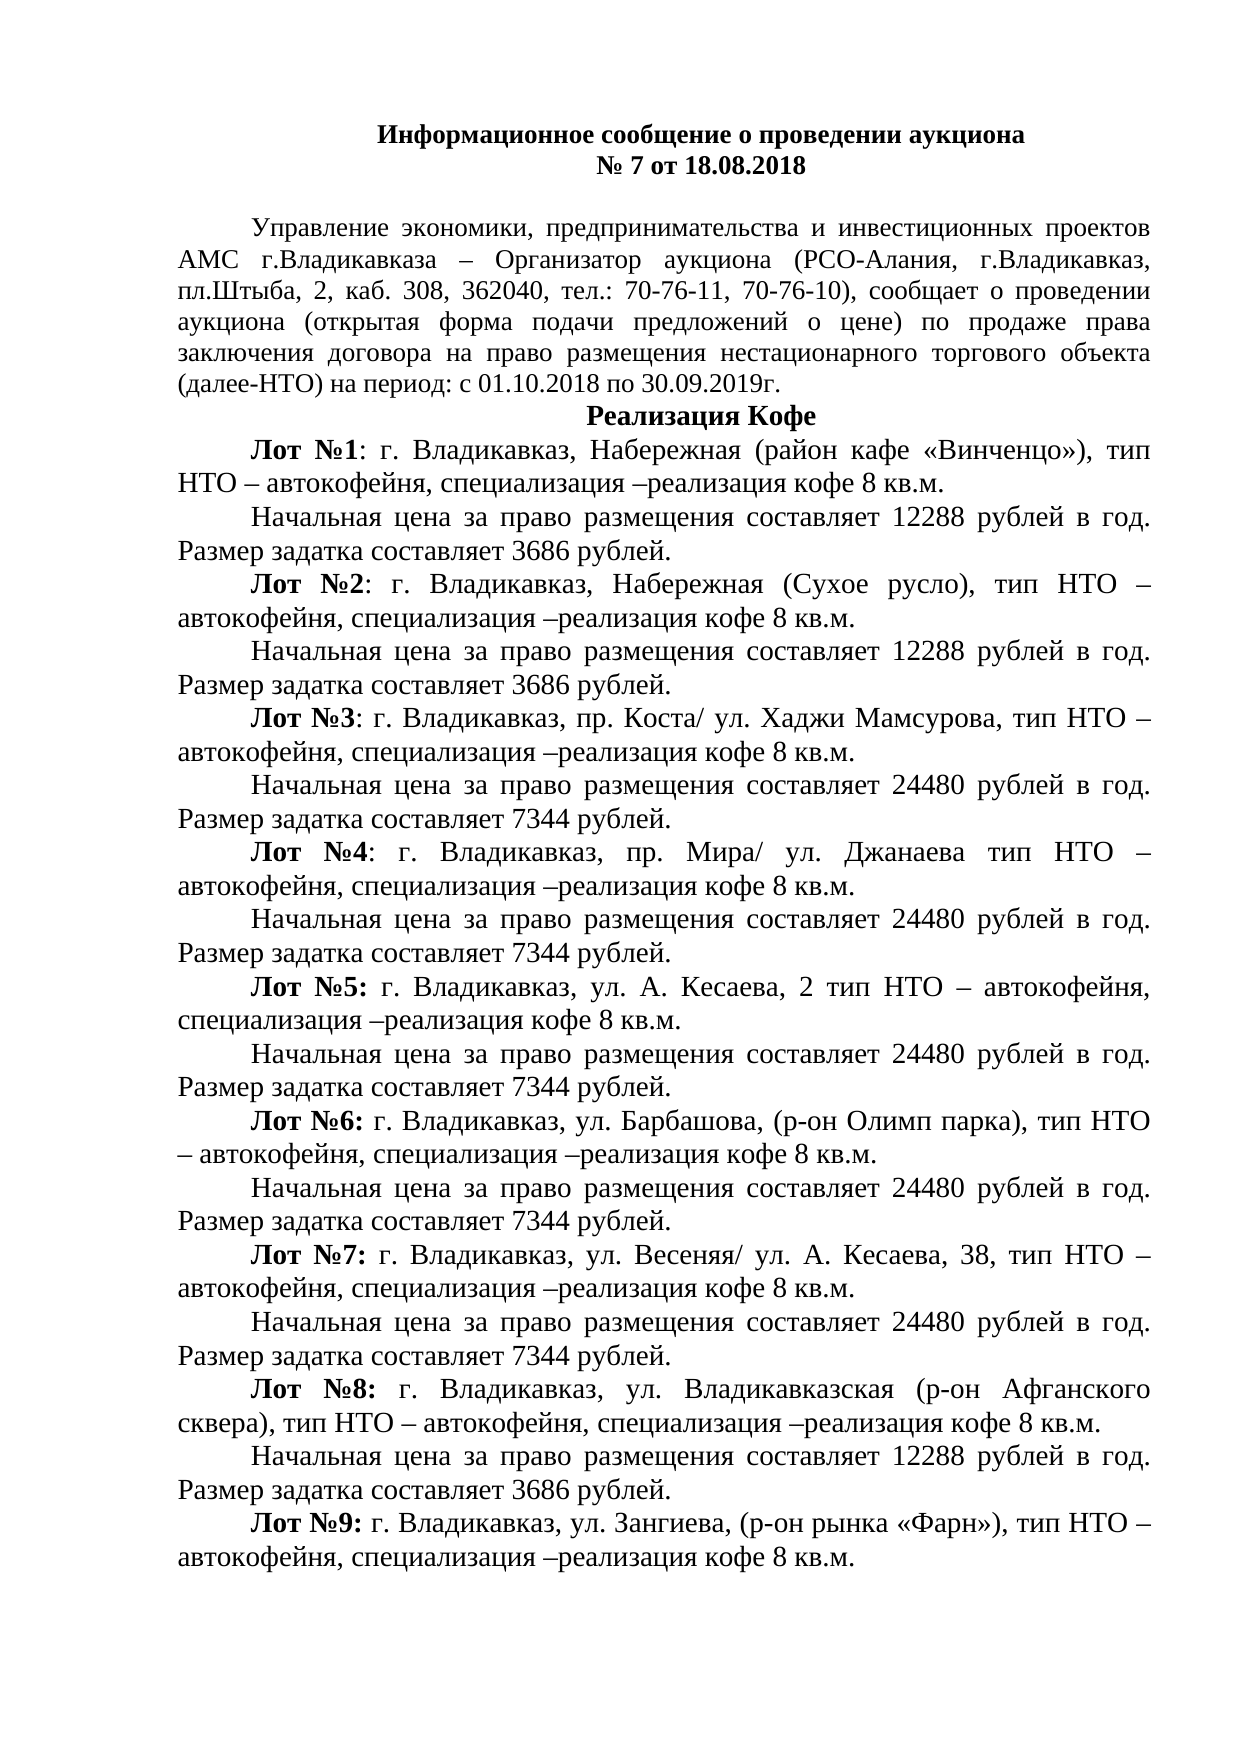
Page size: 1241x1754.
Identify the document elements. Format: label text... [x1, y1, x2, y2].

text Начальная цена за право размещения составляет 24480 рублей в год. Размер задатка составляет 7344 рублей. [177, 1170, 1152, 1237]
text Лот №2: г. Владикавказ, Набережная (Сухое русло), тип НТО – автокофейня, специализация –реализация кофе 8 кв.м. [177, 566, 1152, 633]
text № 7 от 18.08.2018 [177, 149, 1152, 180]
text Начальная цена за право размещения составляет 12288 рублей в год. Размер задатка составляет 3686 рублей. [177, 633, 1152, 700]
text Информационное сообщение о проведении аукциона [177, 118, 1152, 149]
text Начальная цена за право размещения составляет 24480 рублей в год. Размер задатка составляет 7344 рублей. [177, 1304, 1152, 1371]
text Лот №4: г. Владикавказ, пр. Мира/ ул. Джанаева тип НТО – автокофейня, специализация –реализация кофе 8 кв.м. [177, 834, 1152, 902]
text Управление экономики, предпринимательства и инвестиционных проектов АМС г.Владикавказа – Организатор аукциона (РСО-Алания, г.Владикавказ, пл.Штыба, 2, каб. 308, 362040, тел.: 70-76-11, 70-76-10), сообщает о проведении аукциона (открытая форма подачи предложений о цене) по продаже права заключения договора на право размещения нестационарного торгового объекта (далее-НТО) на период: с 01.10.2018 по 30.09.2019г. [177, 212, 1152, 398]
text Лот №3: г. Владикавказ, пр. Коста/ ул. Хаджи Мамсурова, тип НТО – автокофейня, специализация –реализация кофе 8 кв.м. [177, 700, 1152, 767]
text Лот №8: г. Владикавказ, ул. Владикавказская (р-он Афганского сквера), тип НТО – автокофейня, специализация –реализация кофе 8 кв.м. [177, 1371, 1152, 1438]
text Начальная цена за право размещения составляет 24480 рублей в год. Размер задатка составляет 7344 рублей. [177, 767, 1152, 834]
text Начальная цена за право размещения составляет 24480 рублей в год. Размер задатка составляет 7344 рублей. [177, 1036, 1152, 1103]
text Лот №9: г. Владикавказ, ул. Зангиева, (р-он рынка «Фарн»), тип НТО – автокофейня, специализация –реализация кофе 8 кв.м. [177, 1505, 1152, 1572]
text Начальная цена за право размещения составляет 24480 рублей в год. Размер задатка составляет 7344 рублей. [177, 902, 1152, 969]
text Реализация Кофе [177, 398, 1152, 432]
text Лот №5: г. Владикавказ, ул. А. Кесаева, 2 тип НТО – автокофейня, специализация –реализация кофе 8 кв.м. [177, 969, 1152, 1036]
text Начальная цена за право размещения составляет 12288 рублей в год. Размер задатка составляет 3686 рублей. [177, 499, 1152, 566]
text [177, 1438, 1152, 1505]
text Лот №7: г. Владикавказ, ул. Весеняя/ ул. А. Кесаева, 38, тип НТО – автокофейня, специализация –реализация кофе 8 кв.м. [177, 1237, 1152, 1304]
text Лот №1: г. Владикавказ, Набережная (район кафе «Винченцо»), тип НТО – автокофейня, специализация –реализация кофе 8 кв.м. [177, 432, 1152, 499]
text Лот №6: г. Владикавказ, ул. Барбашова, (р-он Олимп парка), тип НТО – автокофейня, специализация –реализация кофе 8 кв.м. [177, 1103, 1152, 1170]
